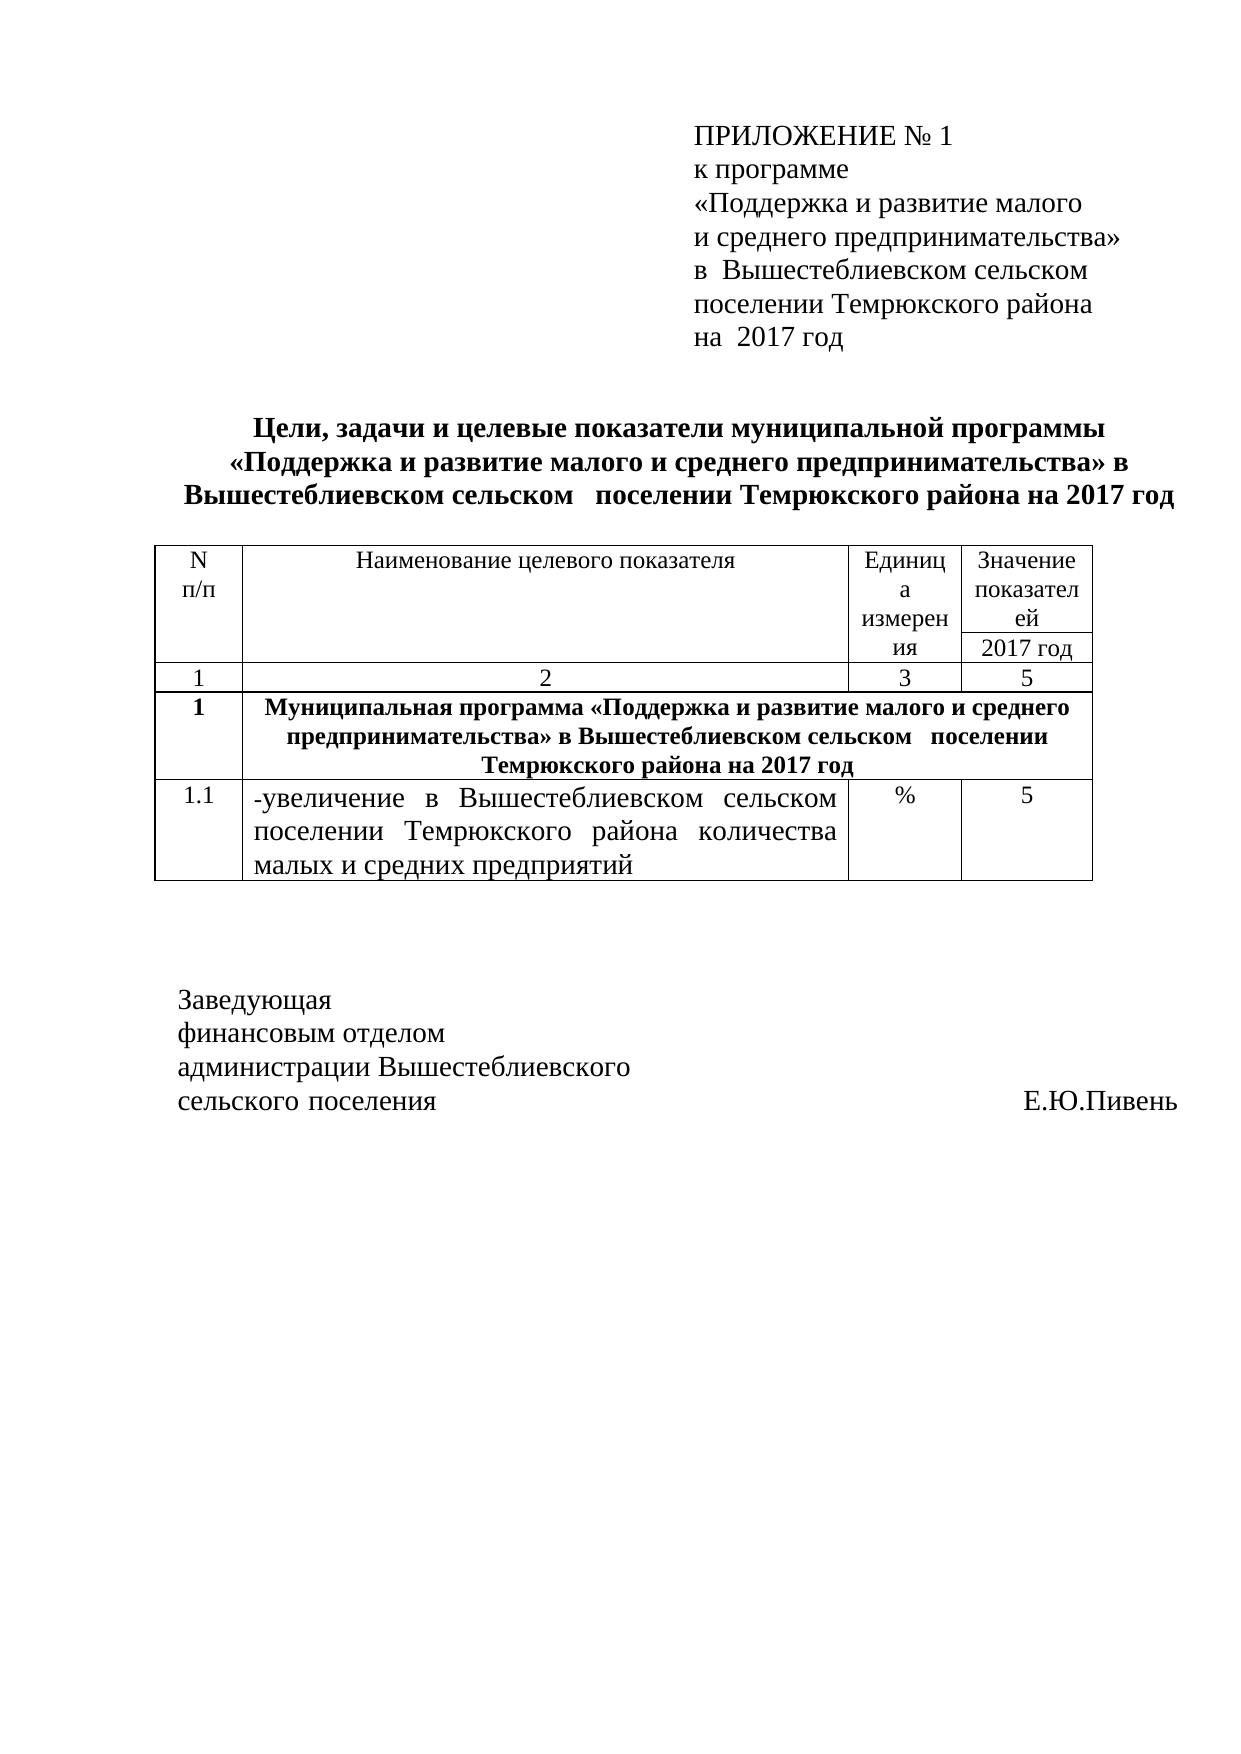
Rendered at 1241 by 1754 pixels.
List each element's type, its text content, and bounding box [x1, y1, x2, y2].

text в Вышестеблиевском сельском [693, 252, 1181, 286]
table_header N п/п [156, 546, 242, 662]
text к программе [693, 152, 1181, 185]
table_cell % [849, 780, 961, 880]
text сельского поселения Е.Ю.Пивень [177, 1083, 1181, 1145]
table_cell 2017 год [962, 633, 1092, 662]
table_cell 1 [156, 693, 242, 779]
table_cell -увеличение в Вышестеблиевском сельском поселении Темрюкского района количества малых и средних предприятий [243, 780, 848, 880]
table_cell 1.1 [156, 780, 242, 880]
text на 2017 год [693, 319, 1181, 353]
table_cell 3 [849, 663, 961, 691]
text финансовым отделом [177, 1016, 1181, 1049]
table_cell 2 [243, 663, 848, 691]
table_cell 1 [156, 663, 242, 691]
table_cell Муниципальная программа «Поддержка и развитие малого и среднего предпринимательства» в Вышестеблиевском сельском поселении Темрюкского района на 2017 год [243, 693, 1092, 779]
table_header Значение показателей [962, 546, 1092, 632]
table_header Единица измерения [849, 546, 961, 662]
table_cell 5 [962, 780, 1092, 880]
table_header Наименование целевого показателя [243, 546, 848, 662]
text Заведующая [177, 982, 1181, 1016]
table_cell 5 [962, 663, 1092, 691]
text администрации Вышестеблиевского [177, 1049, 1181, 1083]
text поселении Темрюкского района [693, 286, 1181, 319]
text и среднего предпринимательства» [693, 219, 1181, 252]
text ПРИЛОЖЕНИЕ № 1 [693, 118, 1181, 152]
text Цели, задачи и целевые показатели муниципальной программы «Поддержка и развитие малого и среднего предпринимательства» в Вышестеблиевском сельском поселении Темрюкского района на 2017 год [177, 410, 1181, 511]
text «Поддержка и развитие малого [693, 185, 1181, 219]
